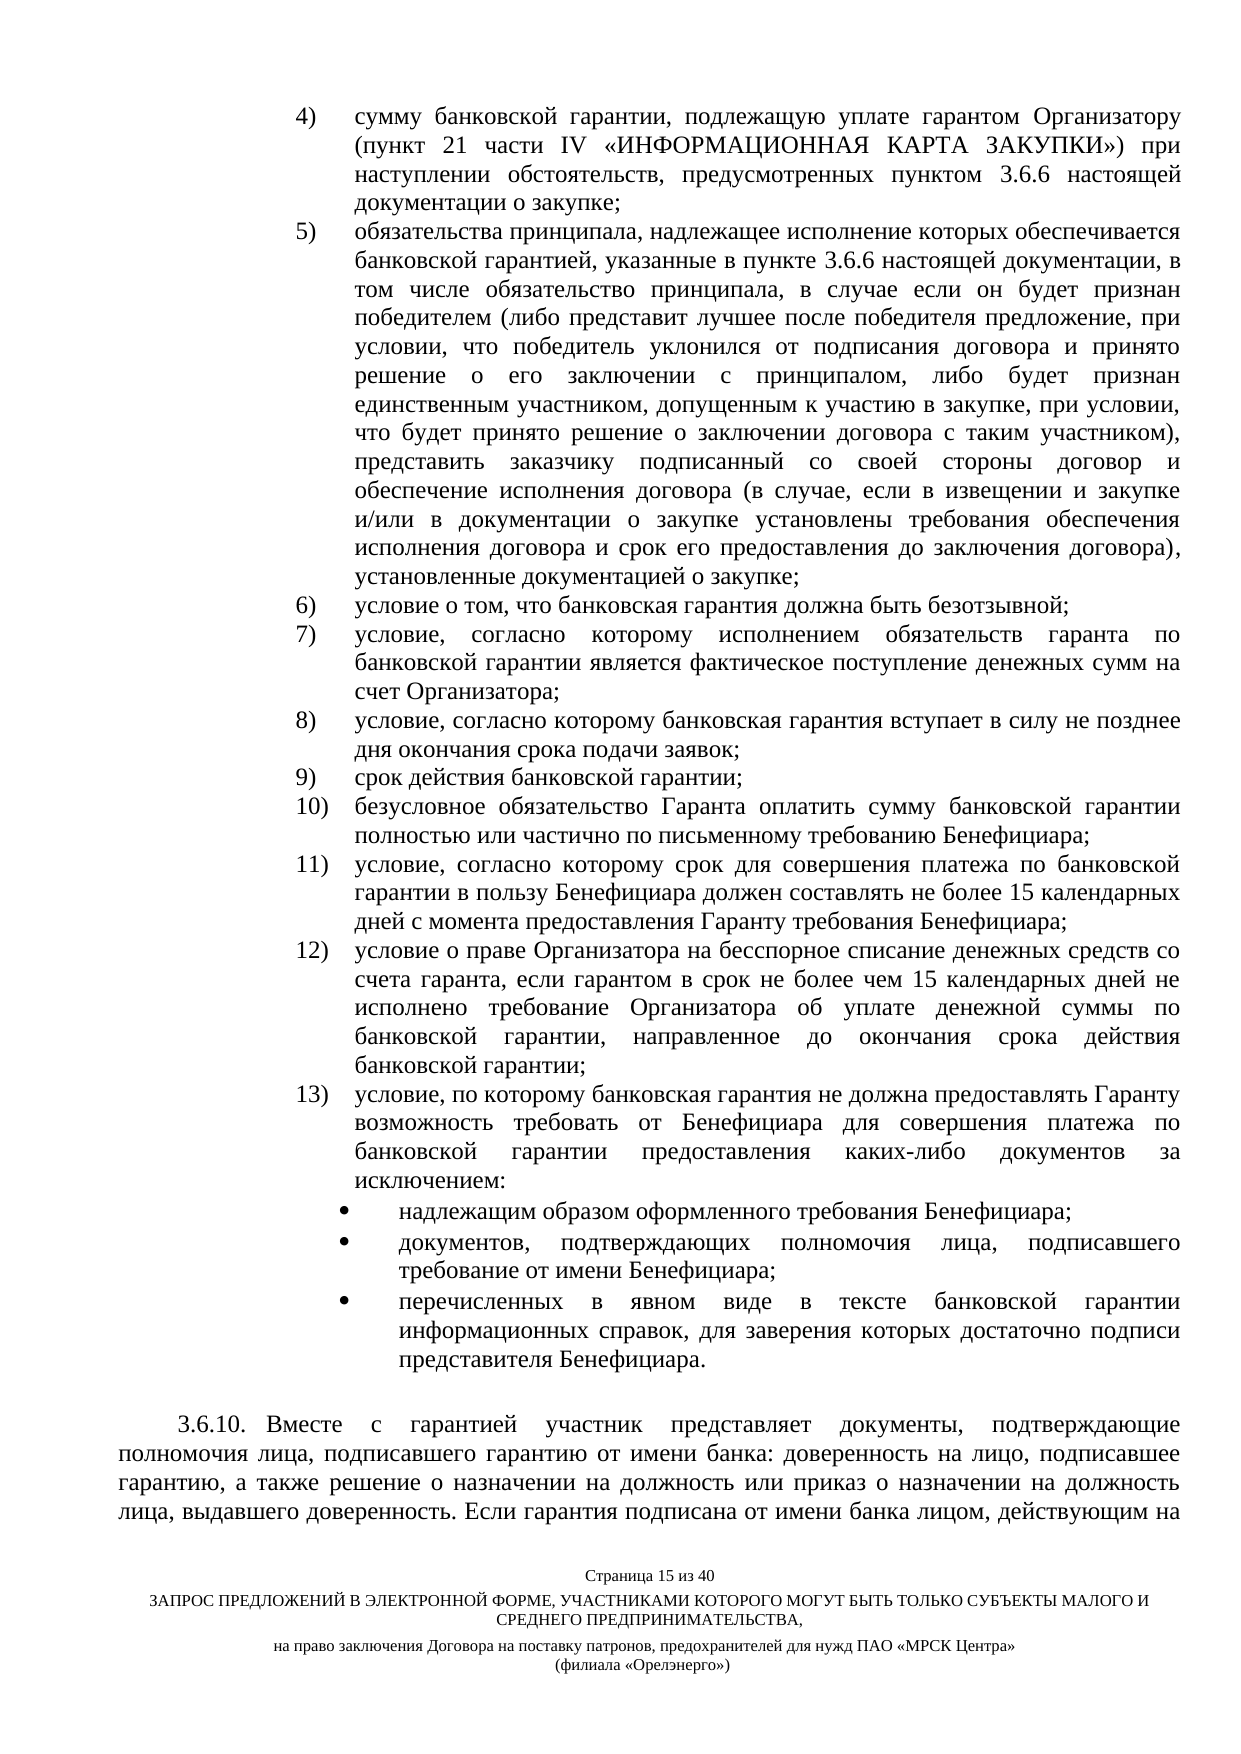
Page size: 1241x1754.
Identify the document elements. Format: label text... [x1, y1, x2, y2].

list перечисленных в явном виде в тексте банковской гарантии информационных справок, для заверения которых достаточно подписи представителя Бенефициара. [340, 1286, 1181, 1372]
list условие о праве Организатора на бесспорное списание денежных средств со счета гаранта, если гарантом в срок не более чем 15 календарных дней не исполнено требование Организатора об уплате денежной суммы по банковской гарантии, направленное до окончания срока действия банковской гарантии; [295, 935, 1181, 1079]
list условие, по которому банковская гарантия не должна предоставлять Гаранту возможность требовать от Бенефициара для совершения платежа по банковской гарантии предоставления каких-либо документов за исключением: [295, 1079, 1181, 1194]
list обязательства принципала, надлежащее исполнение которых обеспечивается банковской гарантией, указанные в пункте 3.6.6 настоящей документации, в том числе обязательство принципала, в случае если он будет признан победителем (либо представит лучшее после победителя предложение, при условии, что победитель уклонился от подписания договора и принято решение о его заключении с принципалом, либо будет признан единственным участником, допущенным к участию в закупке, при условии, что будет принято решение о заключении договора с таким участником), представить заказчику подписанный со своей стороны договор и обеспечение исполнения договора (в случае, если в извещении и закупке и/или в документации о закупке установлены требования обеспечения исполнения договора и срок его предоставления до заключения договора), установленные документацией о закупке; [295, 216, 1181, 590]
list условие, согласно которому банковская гарантия вступает в силу не позднее дня окончания срока подачи заявок; [295, 705, 1181, 762]
list безусловное обязательство Гаранта оплатить сумму банковской гарантии полностью или частично по письменному требованию Бенефициара; [295, 791, 1181, 849]
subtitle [118, 1409, 1181, 1524]
list надлежащим образом оформленного требования Бенефициара; [340, 1196, 1181, 1224]
list документов, подтверждающих полномочия лица, подписавшего требование от имени Бенефициара; [340, 1227, 1181, 1284]
list срок действия банковской гарантии; [295, 762, 1181, 791]
list условие, согласно которому исполнением обязательств гаранта по банковской гарантии является фактическое поступление денежных сумм на счет Организатора; [295, 619, 1181, 705]
list сумму банковской гарантии, подлежащую уплате гарантом Организатору (пункт 21 части IV «ИНФОРМАЦИОННАЯ КАРТА ЗАКУПКИ») при наступлении обстоятельств, предусмотренных пунктом 3.6.6 настоящей документации о закупке; [295, 101, 1181, 216]
list условие о том, что банковская гарантия должна быть безотзывной; [295, 590, 1181, 619]
list условие, согласно которому срок для совершения платежа по банковской гарантии в пользу Бенефициара должен составлять не более 15 календарных дней с момента предоставления Гаранту требования Бенефициара; [295, 849, 1181, 935]
